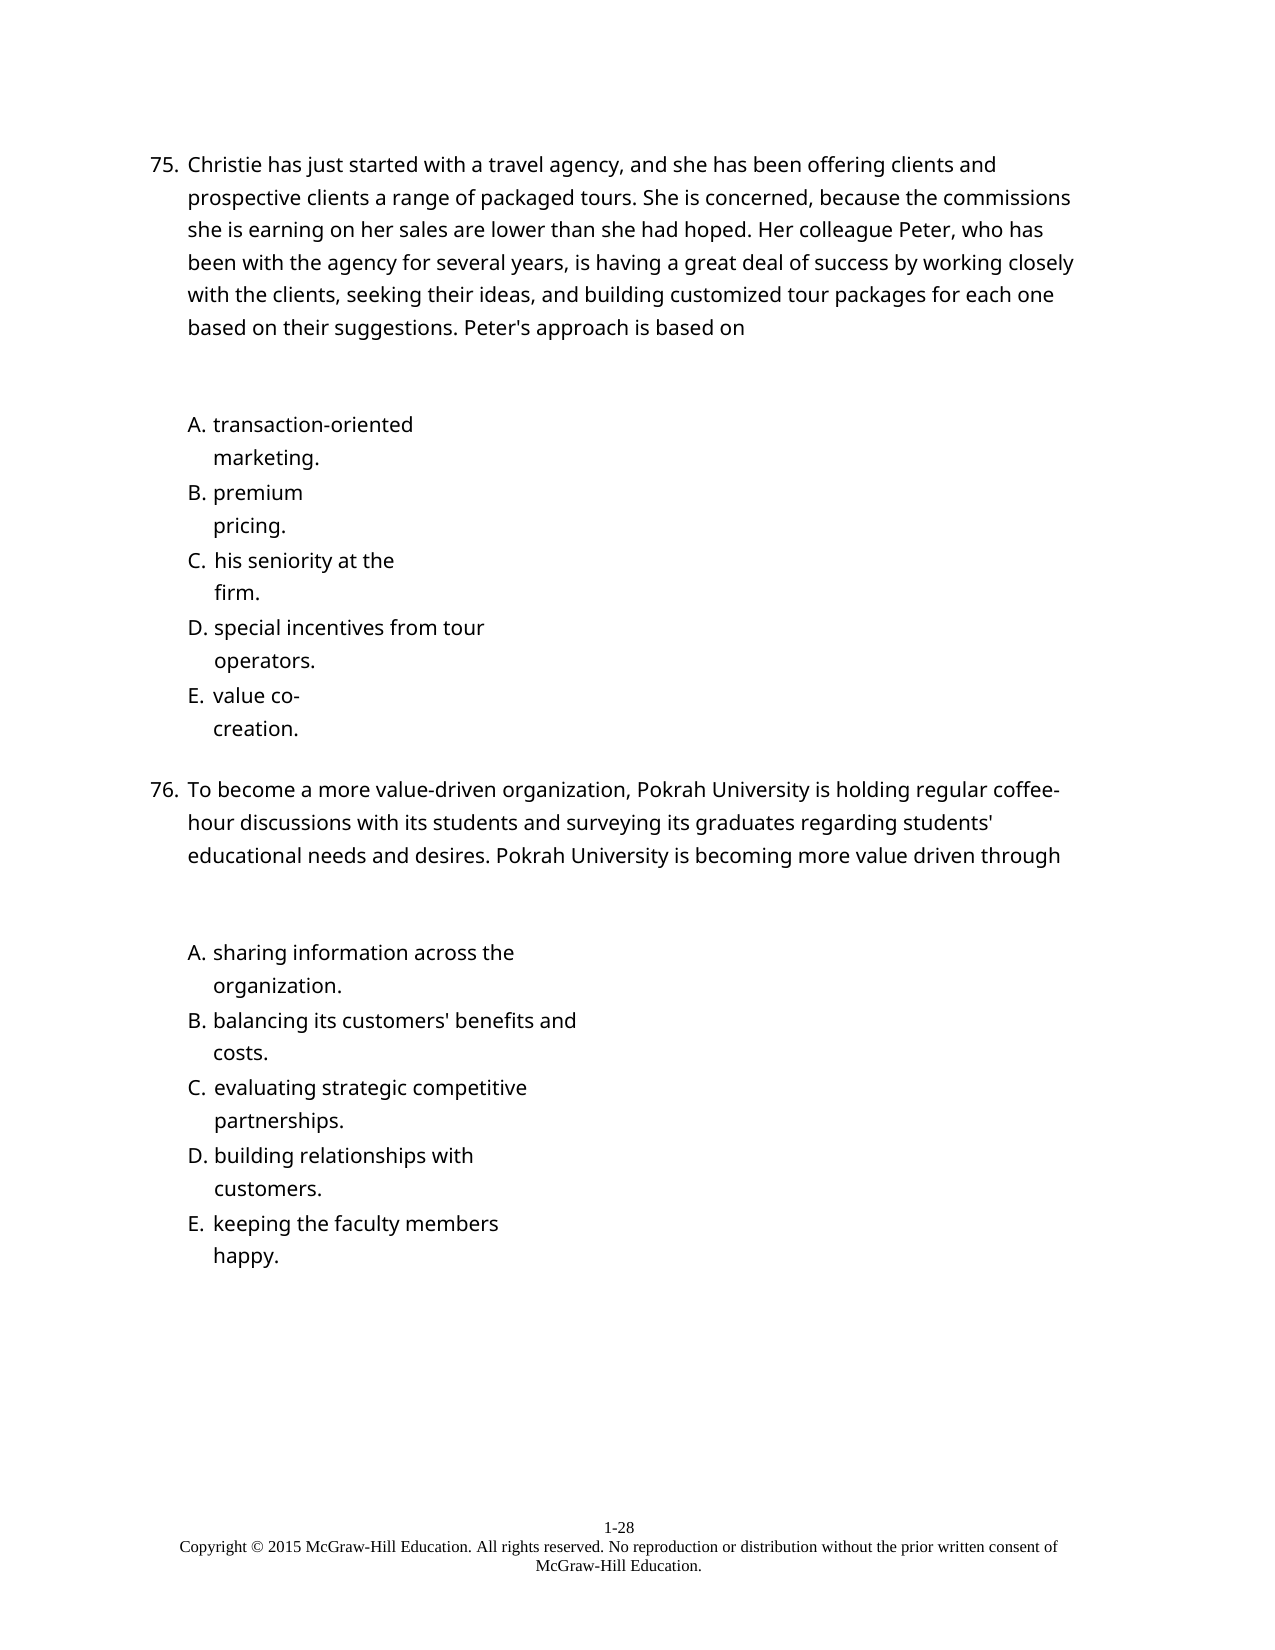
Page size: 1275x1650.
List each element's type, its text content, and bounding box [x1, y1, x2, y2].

table_header Christie has just started with a travel agency, and she has been offering clients and prospective clients a range of packaged tours. She is concerned, because the commissions she is earning on her sales are lower than she had hoped. Her colleague Peter, who has been with the agency for several years, is having a great deal of success by working closely with the clients, seeking their ideas, and building customized tour packages for each one based on their suggestions. Peter's approach is based on [188, 150, 1087, 746]
table_header 76. [150, 776, 187, 1274]
table_header 75. [150, 150, 187, 746]
table_header To become a more value-driven organization, Pokrah University is holding regular coffee-hour discussions with its students and surveying its graduates regarding students' educational needs and desires. Pokrah University is becoming more value driven through [188, 776, 1087, 1274]
